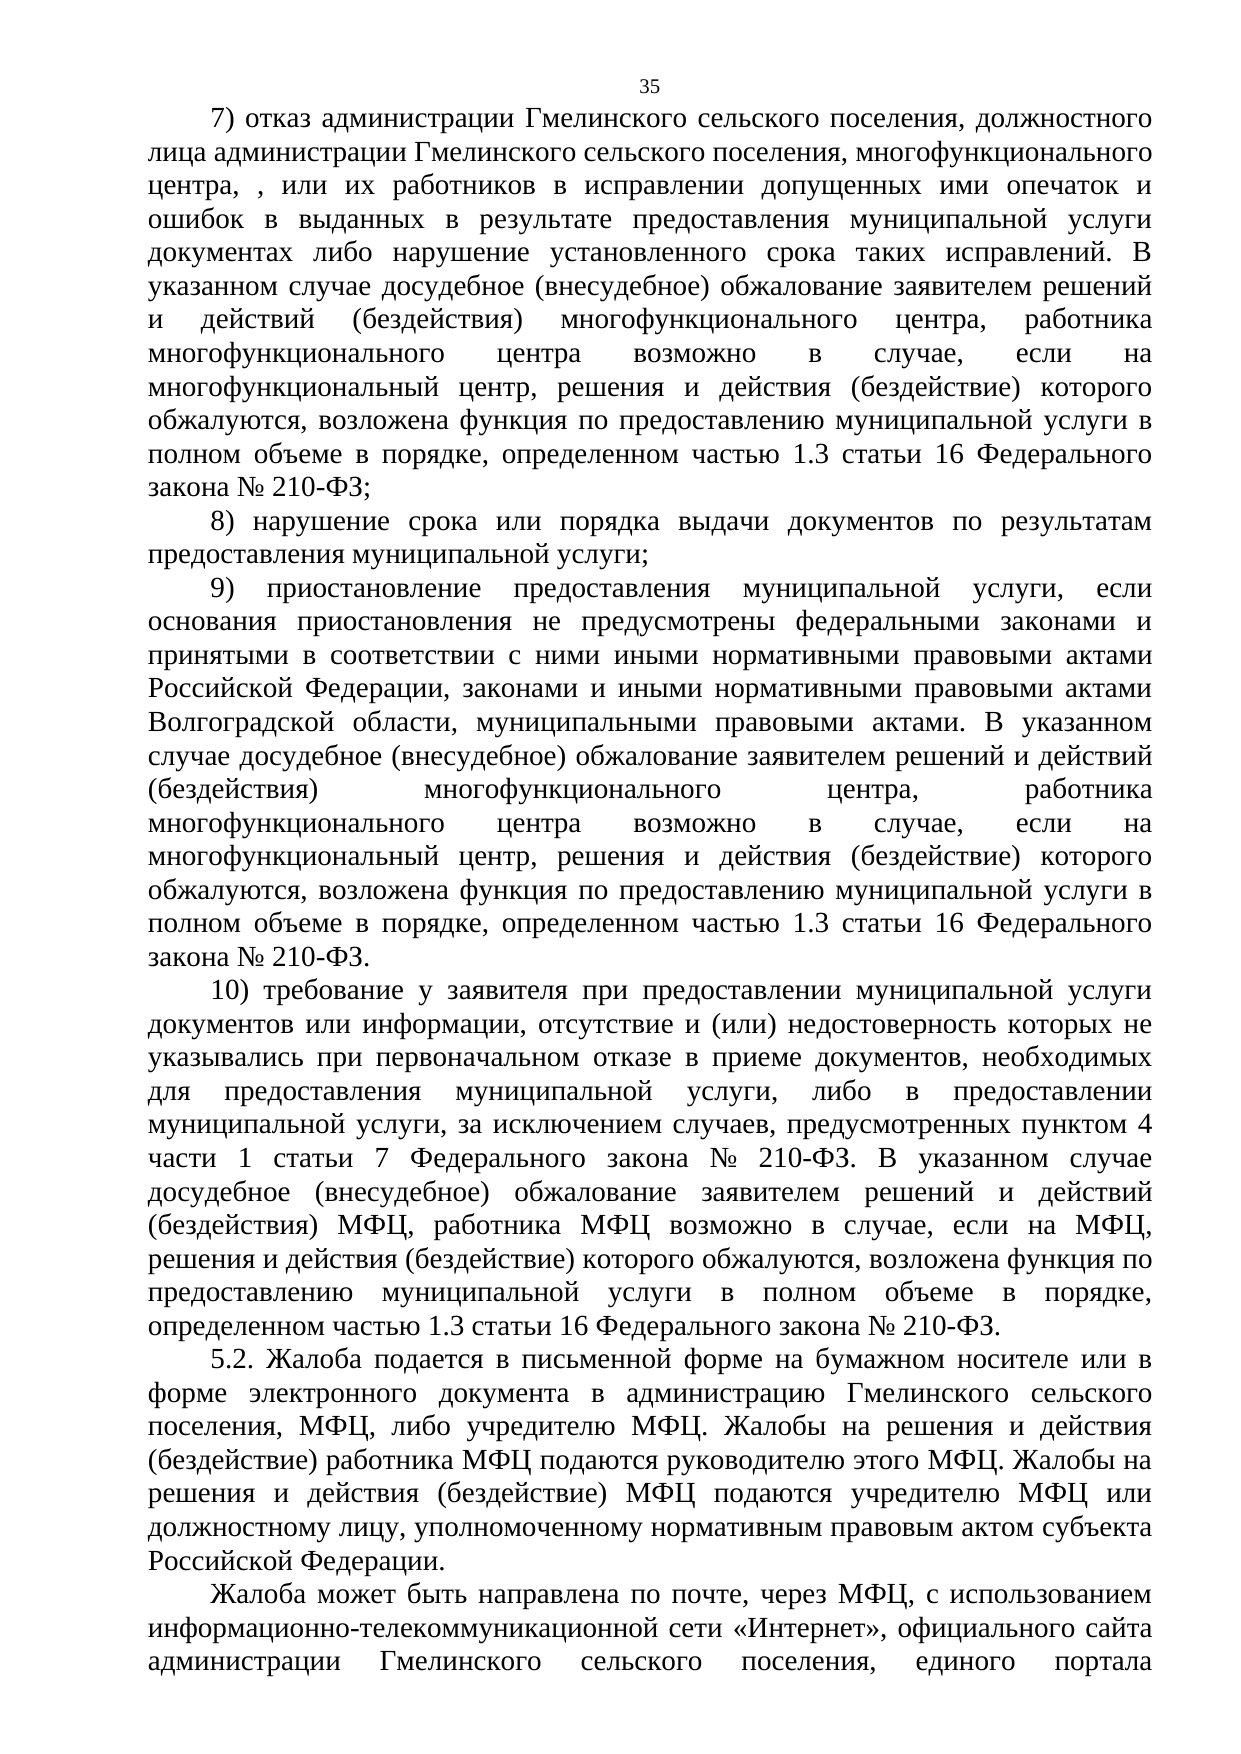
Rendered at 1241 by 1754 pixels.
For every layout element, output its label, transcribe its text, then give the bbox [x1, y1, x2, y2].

text 10) требование у заявителя при предоставлении муниципальной услуги документов или информации, отсутствие и (или) недостоверность которых не указывались при первоначальном отказе в приеме документов, необходимых для предоставления муниципальной услуги, либо в предоставлении муниципальной услуги, за исключением случаев, предусмотренных пунктом 4 части 1 статьи 7 Федерального закона № 210-ФЗ. В указанном случае досудебное (внесудебное) обжалование заявителем решений и действий (бездействия) МФЦ, работника МФЦ возможно в случае, если на МФЦ, решения и действия (бездействие) которого обжалуются, возложена функция по предоставлению муниципальной услуги в полном объеме в порядке, определенном частью 1.3 статьи 16 Федерального закона № 210-ФЗ. [148, 972, 1153, 1341]
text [148, 1576, 1153, 1677]
text 7) отказ администрации Гмелинского сельского поселения, должностного лица администрации Гмелинского сельского поселения, многофункционального центра, , или их работников в исправлении допущенных ими опечаток и ошибок в выданных в результате предоставления муниципальной услуги документах либо нарушение установленного срока таких исправлений. В указанном случае досудебное (внесудебное) обжалование заявителем решений и действий (бездействия) многофункционального центра, работника многофункционального центра возможно в случае, если на многофункциональный центр, решения и действия (бездействие) которого обжалуются, возложена функция по предоставлению муниципальной услуги в полном объеме в порядке, определенном частью 1.3 статьи 16 Федерального закона № 210-ФЗ; [148, 100, 1153, 503]
text 8) нарушение срока или порядка выдачи документов по результатам предоставления муниципальной услуги; [148, 503, 1153, 570]
text 9) приостановление предоставления муниципальной услуги, если основания приостановления не предусмотрены федеральными законами и принятыми в соответствии с ними иными нормативными правовыми актами Российской Федерации, законами и иными нормативными правовыми актами Волгоградской области, муниципальными правовыми актами. В указанном случае досудебное (внесудебное) обжалование заявителем решений и действий (бездействия) многофункционального центра, работника многофункционального центра возможно в случае, если на многофункциональный центр, решения и действия (бездействие) которого обжалуются, возложена функция по предоставлению муниципальной услуги в полном объеме в порядке, определенном частью 1.3 статьи 16 Федерального закона № 210-ФЗ. [148, 570, 1153, 972]
text 5.2. Жалоба подается в письменной форме на бумажном носителе или в форме электронного документа в администрацию Гмелинского сельского поселения, МФЦ, либо учредителю МФЦ. Жалобы на решения и действия (бездействие) работника МФЦ подаются руководителю этого МФЦ. Жалобы на решения и действия (бездействие) МФЦ подаются учредителю МФЦ или должностному лицу, уполномоченному нормативным правовым актом субъекта Российской Федерации. [148, 1341, 1153, 1576]
